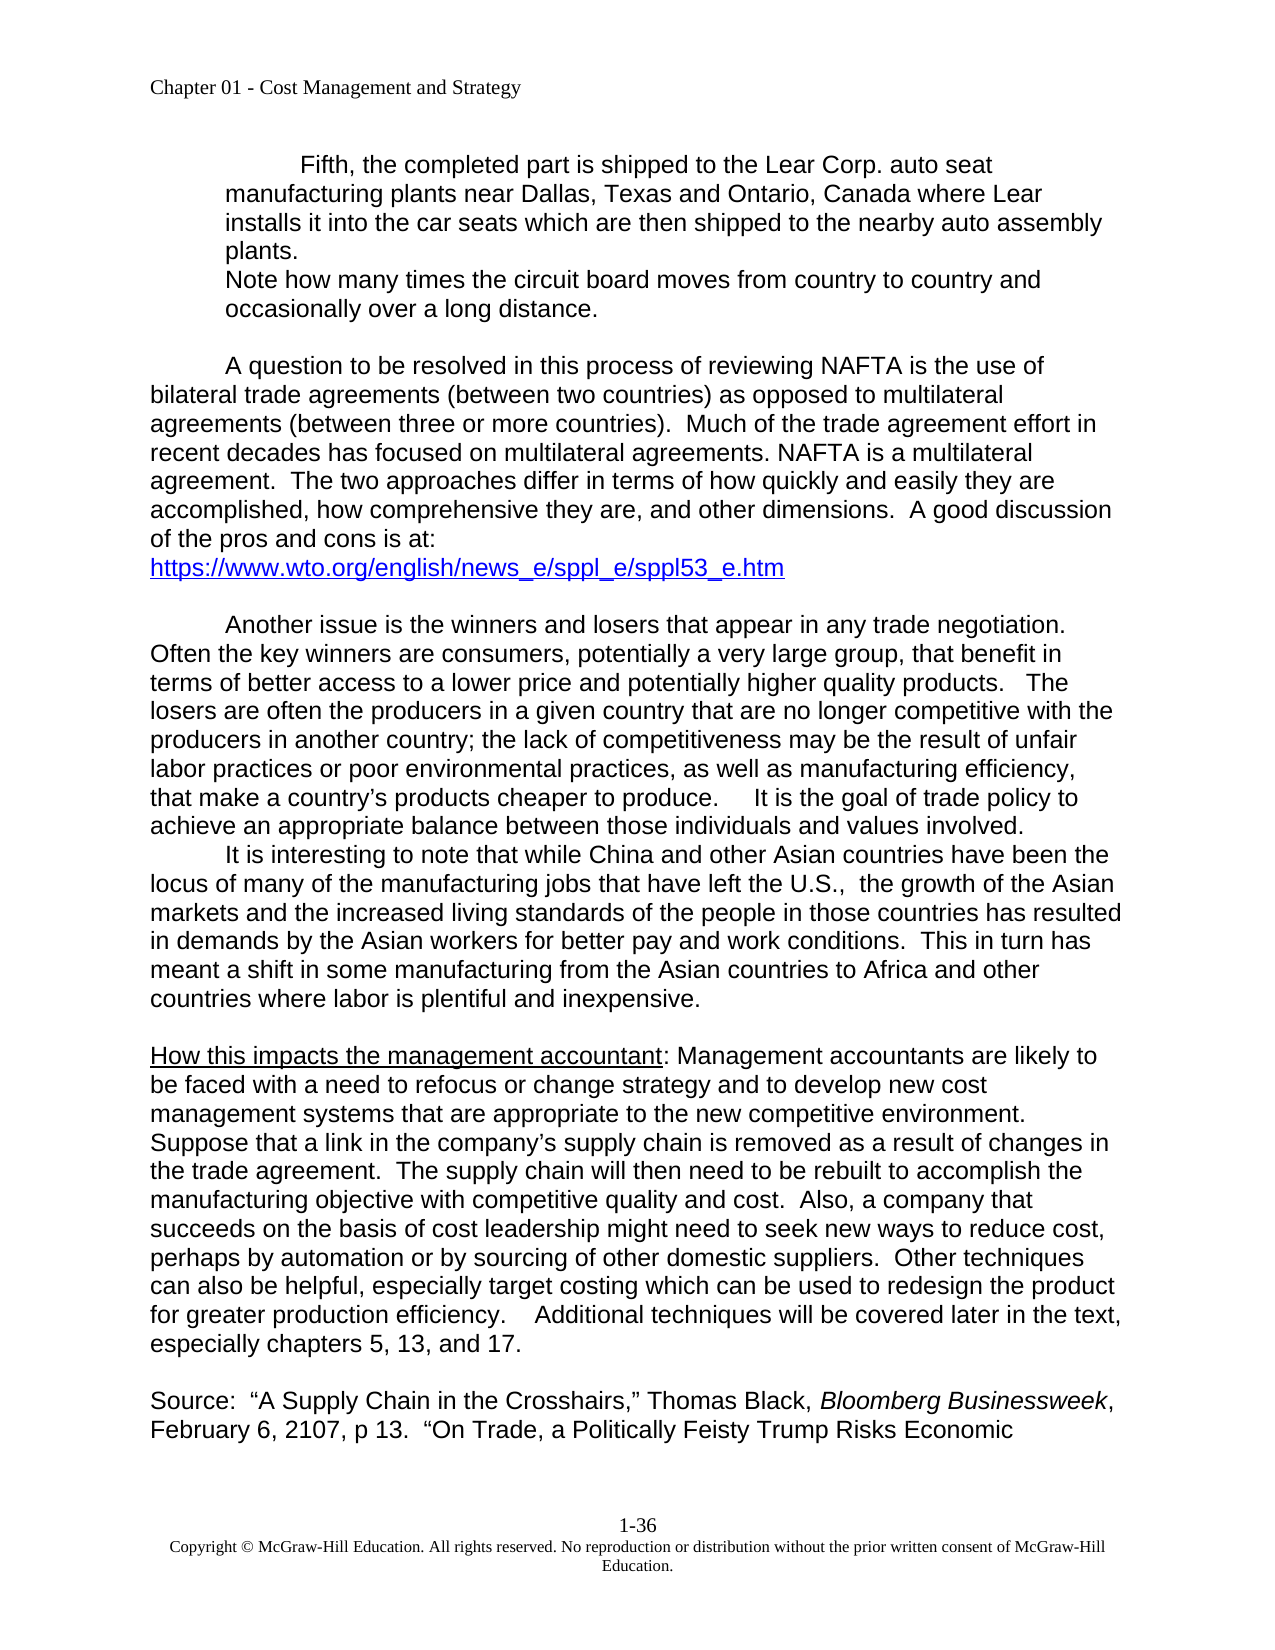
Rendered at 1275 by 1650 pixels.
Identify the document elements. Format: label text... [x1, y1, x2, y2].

text It is interesting to note that while China and other Asian countries have been the locus of many of the manufacturing jobs that have left the U.S., the growth of the Asian markets and the increased living standards of the people in those countries has resulted in demands by the Asian workers for better pay and work conditions. This in turn has meant a shift in some manufacturing from the Asian countries to Africa and other countries where labor is plentiful and inexpensive. [150, 840, 1125, 1012]
text A question to be resolved in this process of reviewing NAFTA is the use of bilateral trade agreements (between two countries) as opposed to multilateral agreements (between three or more countries). Much of the trade agreement effort in recent decades has focused on multilateral agreements. NAFTA is a multilateral agreement. The two approaches differ in terms of how quickly and easily they are accomplished, how comprehensive they are, and other dimensions. A good discussion of the pros and cons is at: [150, 351, 1125, 552]
text How this impacts the management accountant: Management accountants are likely to be faced with a need to refocus or change strategy and to develop new cost management systems that are appropriate to the new competitive environment. Suppose that a link in the company’s supply chain is removed as a result of changes in the trade agreement. The supply chain will then need to be rebuilt to accomplish the manufacturing objective with competitive quality and cost. Also, a company that succeeds on the basis of cost leadership might need to seek new ways to reduce cost, perhaps by automation or by sourcing of other domestic suppliers. Other techniques can also be helpful, especially target costing which can be used to redesign the product for greater production efficiency. Additional techniques will be covered later in the text, especially chapters 5, 13, and 17. [150, 1041, 1125, 1357]
text https://www.wto.org/english/news_e/sppl_e/sppl53_e.htm [150, 552, 1125, 581]
text Note how many times the circuit board moves from country to country and occasionally over a long distance. [225, 265, 1125, 322]
text Another issue is the winners and losers that appear in any trade negotiation. Often the key winners are consumers, potentially a very large group, that benefit in terms of better access to a lower price and potentially higher quality products. The losers are often the producers in a given country that are no longer competitive with the producers in another country; the lack of competitiveness may be the result of unfair labor practices or poor environmental practices, as well as manufacturing efficiency, that make a country’s products cheaper to produce. It is the goal of trade policy to achieve an appropriate balance between those individuals and values involved. [150, 610, 1125, 840]
text Fifth, the completed part is shipped to the Lear Corp. auto seat manufacturing plants near Dallas, Texas and Ontario, Canada where Lear installs it into the car seats which are then shipped to the nearby auto assembly plants. [225, 150, 1125, 265]
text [150, 1386, 1125, 1444]
